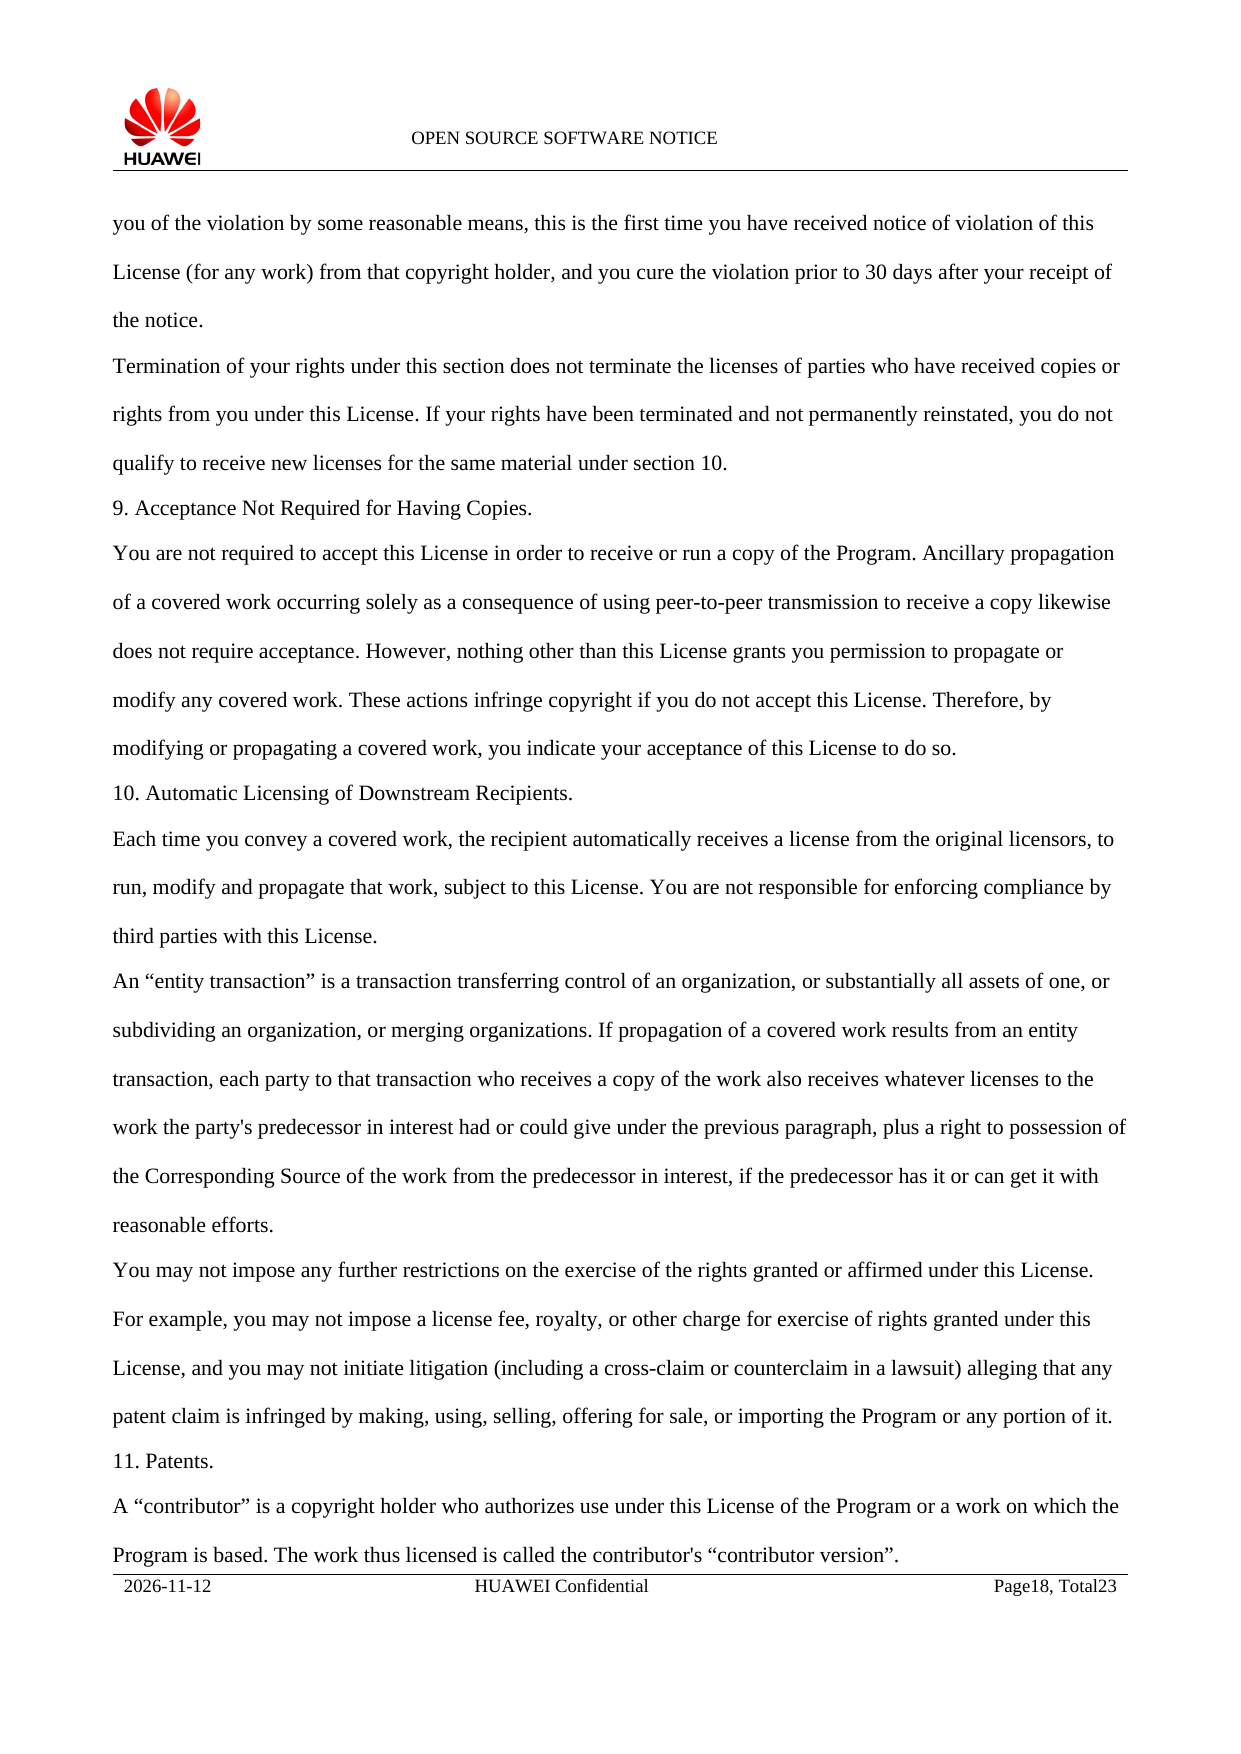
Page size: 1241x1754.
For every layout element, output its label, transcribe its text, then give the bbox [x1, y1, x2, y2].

text Termination of your rights under this section does not terminate the licenses of parties who have received copies or rights from you under this License. If your rights have been terminated and not permanently reinstated, you do not qualify to receive new licenses for the same material under section 10. [112, 349, 1128, 479]
text An “entity transaction” is a transaction transferring control of an organization, or substantially all assets of one, or subdividing an organization, or merging organizations. If propagation of a covered work results from an entity transaction, each party to that transaction who receives a copy of the work also receives whatever licenses to the work the party's predecessor in interest had or could give under the previous paragraph, plus a right to possession of the Corresponding Source of the work from the predecessor in interest, if the predecessor has it or can get it with reasonable efforts. [112, 964, 1128, 1241]
text 11. Patents. [112, 1445, 1128, 1477]
text You are not required to accept this License in order to receive or run a copy of the Program. Ancillary propagation of a covered work occurring solely as a consequence of using peer-to-peer transmission to receive a copy likewise does not require acceptance. However, nothing other than this License grants you permission to propagate or modify any covered work. These actions infringe copyright if you do not accept this License. Therefore, by modifying or propagating a covered work, you indicate your acceptance of this License to do so. [112, 537, 1128, 764]
text 9. Acceptance Not Required for Having Copies. [112, 492, 1128, 524]
text Each time you convey a covered work, the recipient automatically receives a license from the original licensors, to run, modify and propagate that work, subject to this License. You are not responsible for enforcing compliance by third parties with this License. [112, 822, 1128, 952]
text A “contributor” is a copyright holder who authorizes use under this License of the Program or a work on which the Program is based. The work thus licensed is called the contributor's “contributor version”. [112, 1490, 1128, 1571]
text 10. Automatic Licensing of Downstream Recipients. [112, 777, 1128, 809]
text You may not impose any further restrictions on the exercise of the rights granted or affirmed under this License. For example, you may not impose a license fee, royalty, or other charge for exercise of rights granted under this License, and you may not initiate litigation (including a cross-claim or counterclaim in a lawsuit) alleging that any patent claim is infringed by making, using, selling, offering for sale, or importing the Program or any portion of it. [112, 1253, 1128, 1432]
picture [124, 88, 201, 165]
